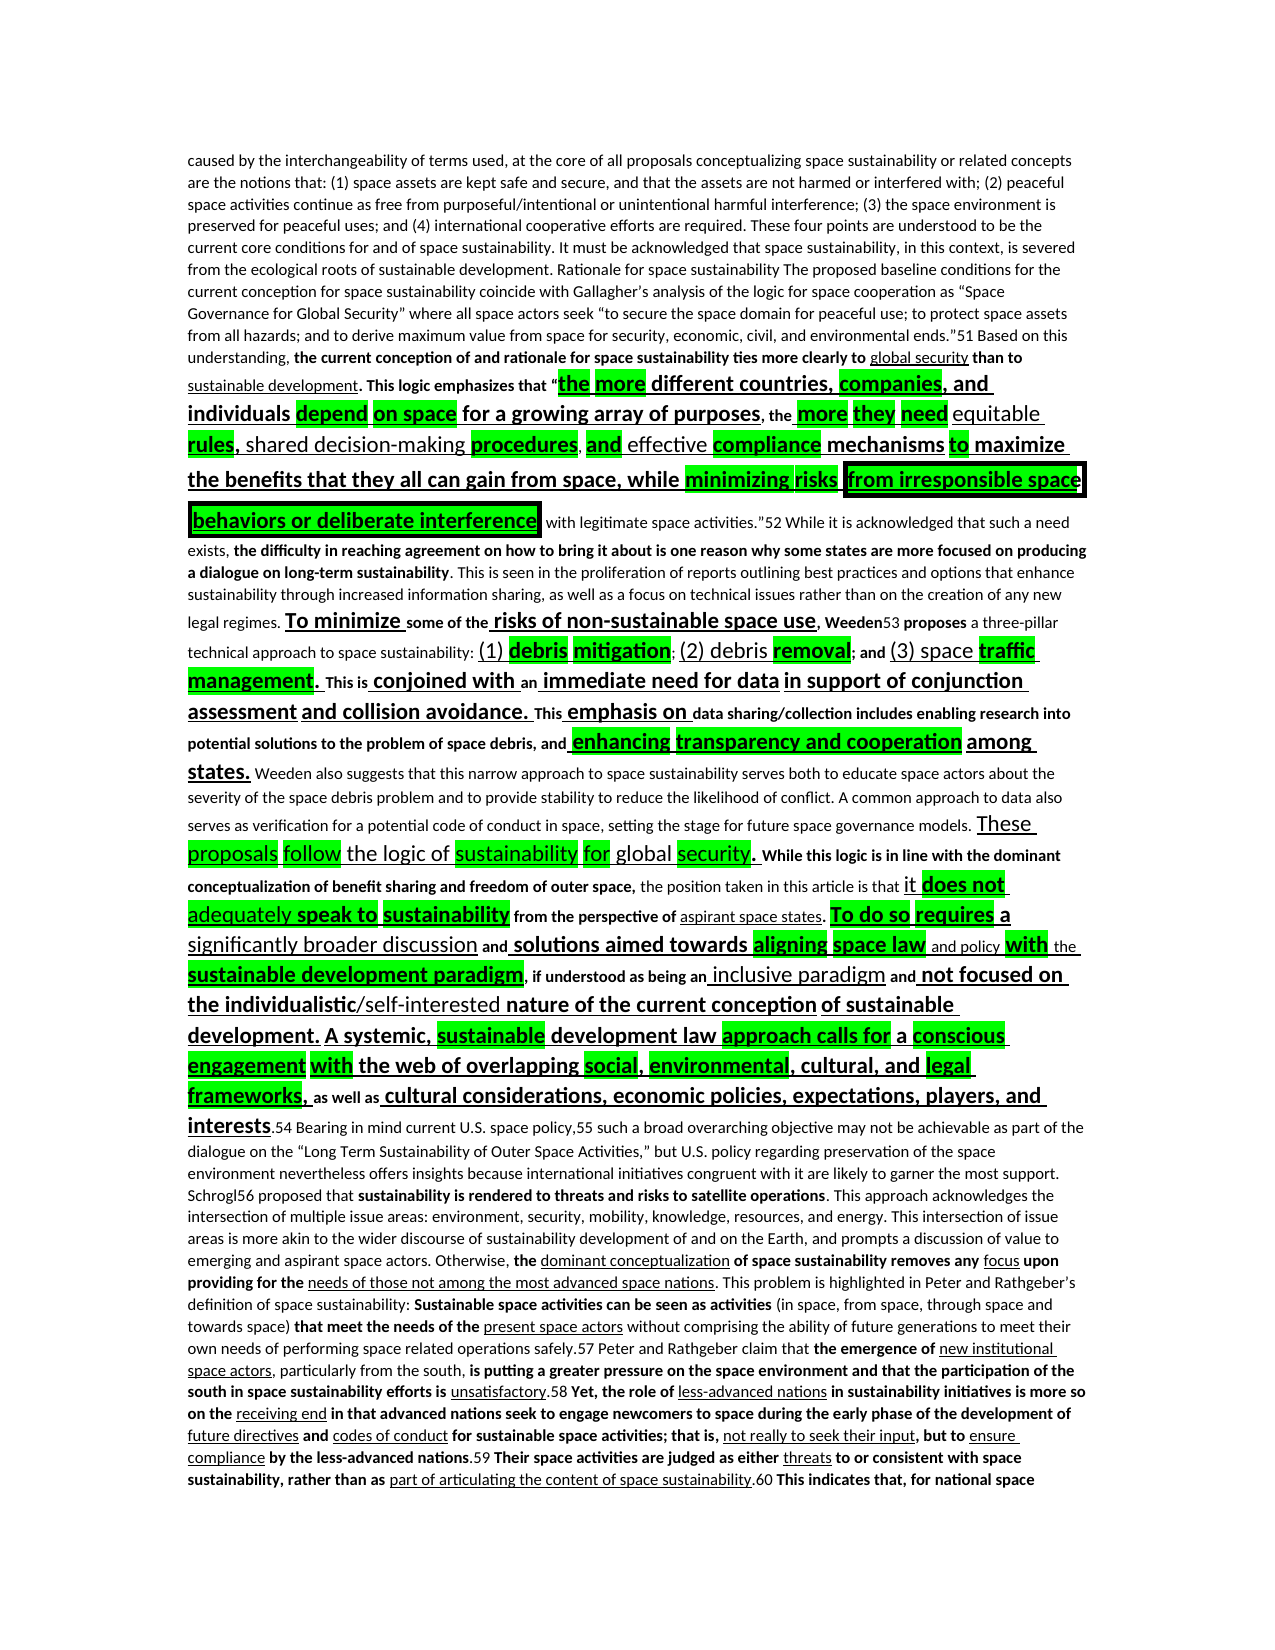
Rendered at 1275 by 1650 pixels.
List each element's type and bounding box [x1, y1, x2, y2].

text [187, 490, 1087, 1489]
text [187, 150, 1087, 489]
